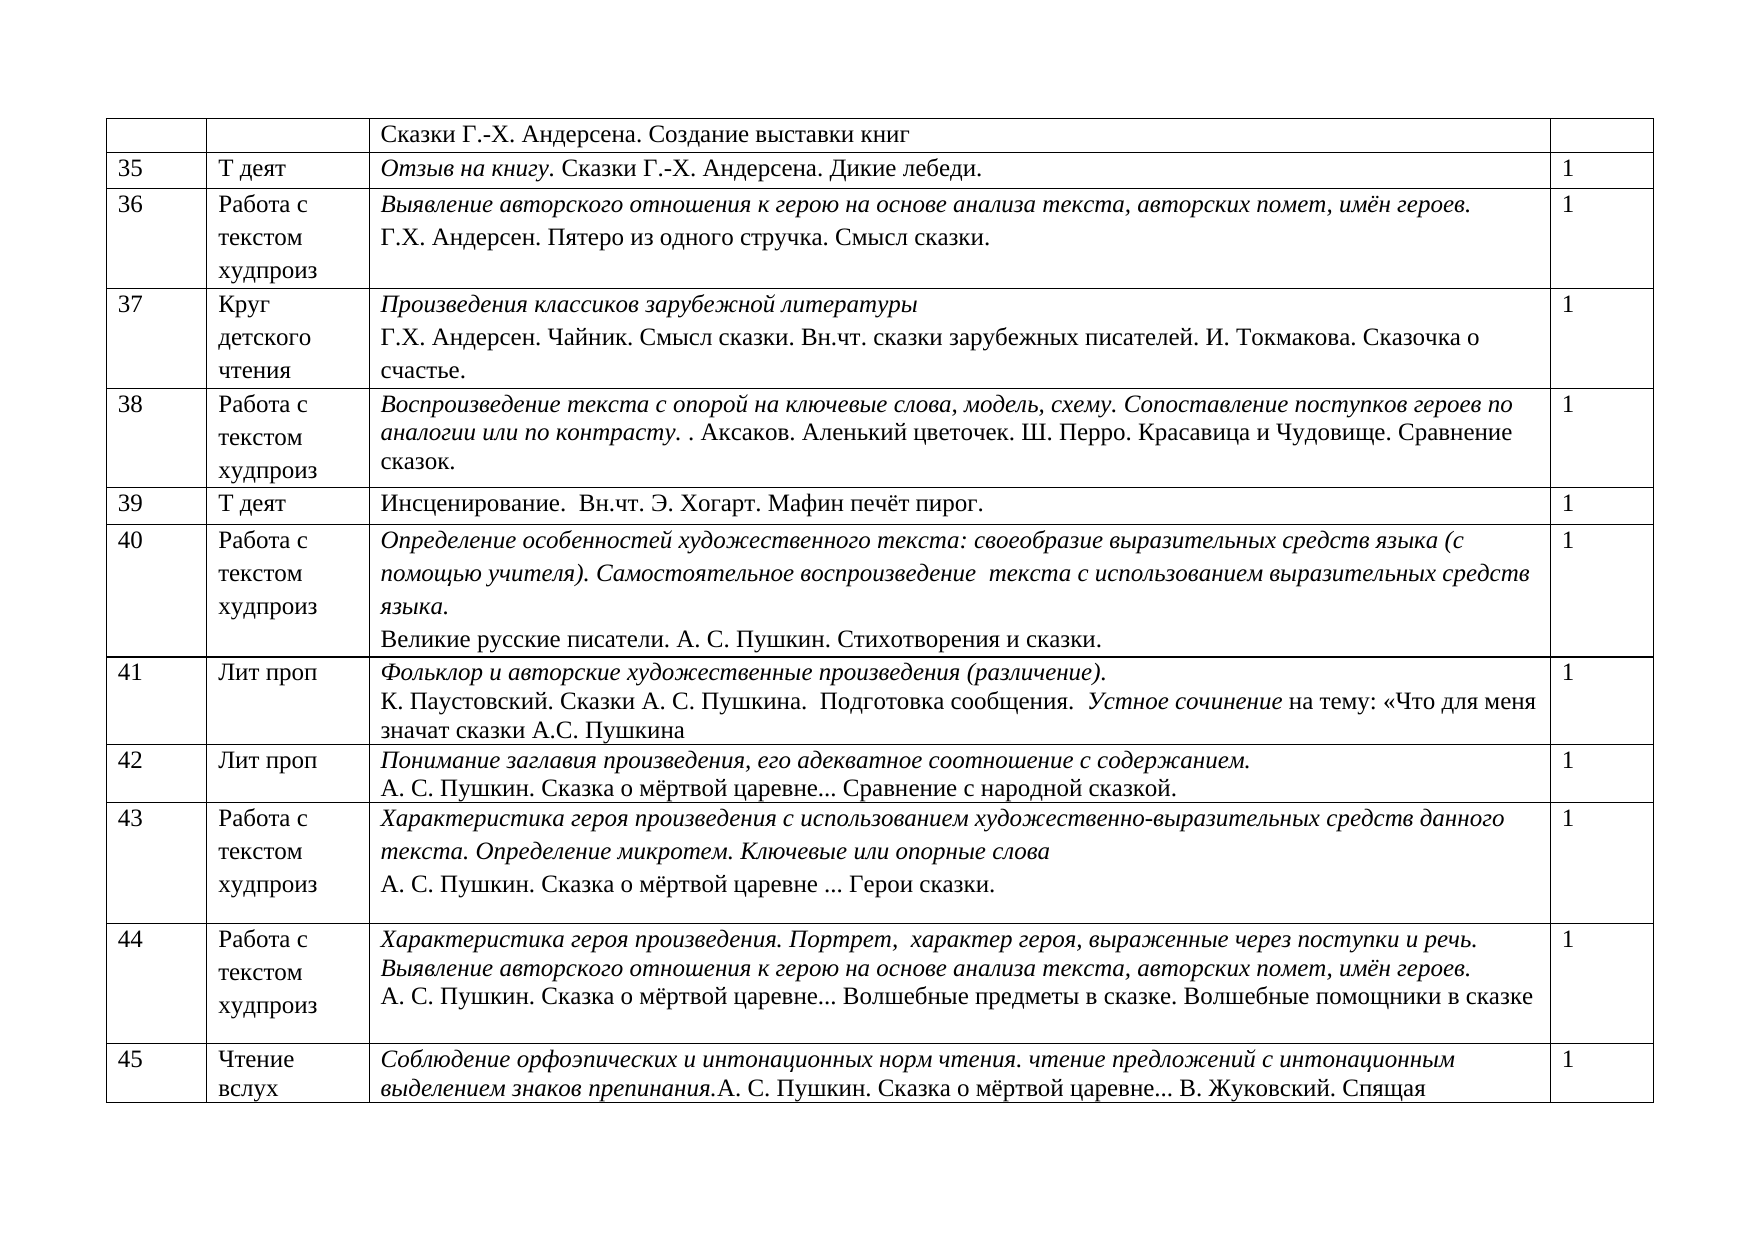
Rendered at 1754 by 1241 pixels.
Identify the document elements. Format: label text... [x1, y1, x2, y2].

table_cell 44 [107, 924, 206, 1043]
table_cell Инсценирование. Вн.чт. Э. Хогарт. Мафин печёт пирог. [370, 488, 1550, 524]
table_cell 1 [1551, 525, 1653, 656]
table_cell Работа с текстом худпроиз [207, 189, 369, 288]
table_cell Фольклор и авторские художественные произведения (различение). К. Паустовский. Сказки А. С. Пушкина. Подготовка сообщения. Устное сочинение на тему: «Что для меня значат сказки А.С. Пушкина [370, 658, 1550, 744]
table_cell Понимание заглавия произведения, его адекватное соотношение с содержанием. А. С. Пушкин. Сказка о мёртвой царевне... Сравнение с народной сказкой. [370, 745, 1550, 802]
table_cell Характеристика героя произведения. Портрет, характер героя, выраженные через поступки и речь. Выявление авторского отношения к герою на основе анализа текста, авторских помет, имён героев. А. С. Пушкин. Сказка о мёртвой царевне... Волшебные предметы в сказке. Волшебные помощники в сказке [370, 924, 1550, 1043]
table_cell 1 [1551, 745, 1653, 802]
table_cell 45 [107, 1044, 206, 1102]
table_cell Т деят [207, 153, 369, 188]
table_cell 1 [1551, 924, 1653, 1043]
table_cell Воспроизведение текста с опорой на ключевые слова, модель, схему. Сопоставление поступков героев по аналогии или по контрасту. . Аксаков. Аленький цветочек. Ш. Перро. Красавица и Чудовище. Сравнение сказок. [370, 389, 1550, 487]
table_cell 1 [1551, 153, 1653, 188]
table_cell Работа с текстом худпроиз [207, 389, 369, 487]
table_cell 41 [107, 658, 206, 744]
table_cell 42 [107, 745, 206, 802]
table_cell П [207, 119, 369, 152]
table_cell Произведения классиков зарубежной литературы Г.Х. Андерсен. Чайник. Смысл сказки. Вн.чт. сказки зарубежных писателей. И. Токмакова. Сказочка о счастье. [370, 289, 1550, 388]
table_cell 40 [107, 525, 206, 656]
table_cell Т деят [207, 488, 369, 524]
table_cell 36 [107, 189, 206, 288]
table_cell Выявление авторского отношения к герою на основе анализа текста, авторских помет, имён героев. Г.Х. Андерсен. Пятеро из одного стручка. Смысл сказки. [370, 189, 1550, 288]
table_cell Лит проп [207, 745, 369, 802]
table_cell 38 [107, 389, 206, 487]
table_cell 1 [1551, 1044, 1653, 1102]
table_cell Чтение вслух [207, 1044, 369, 1102]
table_cell 1 [1551, 389, 1653, 487]
table_cell Лит проп [207, 658, 369, 744]
table_cell 1 [1551, 119, 1653, 152]
table_cell Определение особенностей художественного текста: своеобразие выразительных средств языка (с помощью учителя). Самостоятельное воспроизведение текста с использованием выразительных средств языка. Великие русские писатели. А. С. Пушкин. Стихотворения и сказки. [370, 525, 1550, 656]
table_cell Характеристика героя произведения с использованием художественно-выразительных средств данного текста. Определение микротем. Ключевые или опорные слова А. С. Пушкин. Сказка о мёртвой царевне ... Герои сказки. [370, 803, 1550, 923]
table_cell Работа с текстом худпроиз [207, 525, 369, 656]
table_cell 1 [1551, 488, 1653, 524]
table_cell Круг детского чтения [207, 289, 369, 388]
table_cell 39 [107, 488, 206, 524]
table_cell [370, 1044, 1550, 1102]
table_cell 1 [1551, 289, 1653, 388]
table_cell Работа с текстом худпроиз [207, 924, 369, 1043]
table_cell Работа с текстом худпроиз [207, 803, 369, 923]
table_cell 34 [107, 119, 206, 152]
table_cell 1 [1551, 803, 1653, 923]
table_cell 43 [107, 803, 206, 923]
table_cell 1 [1551, 658, 1653, 744]
table_cell 37 [107, 289, 206, 388]
table_cell 1 [1551, 189, 1653, 288]
table_cell Отзыв на книгу. Сказки Г.-Х. Андерсена. Дикие лебеди. [370, 153, 1550, 188]
table_cell 35 [107, 153, 206, 188]
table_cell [370, 119, 1550, 152]
